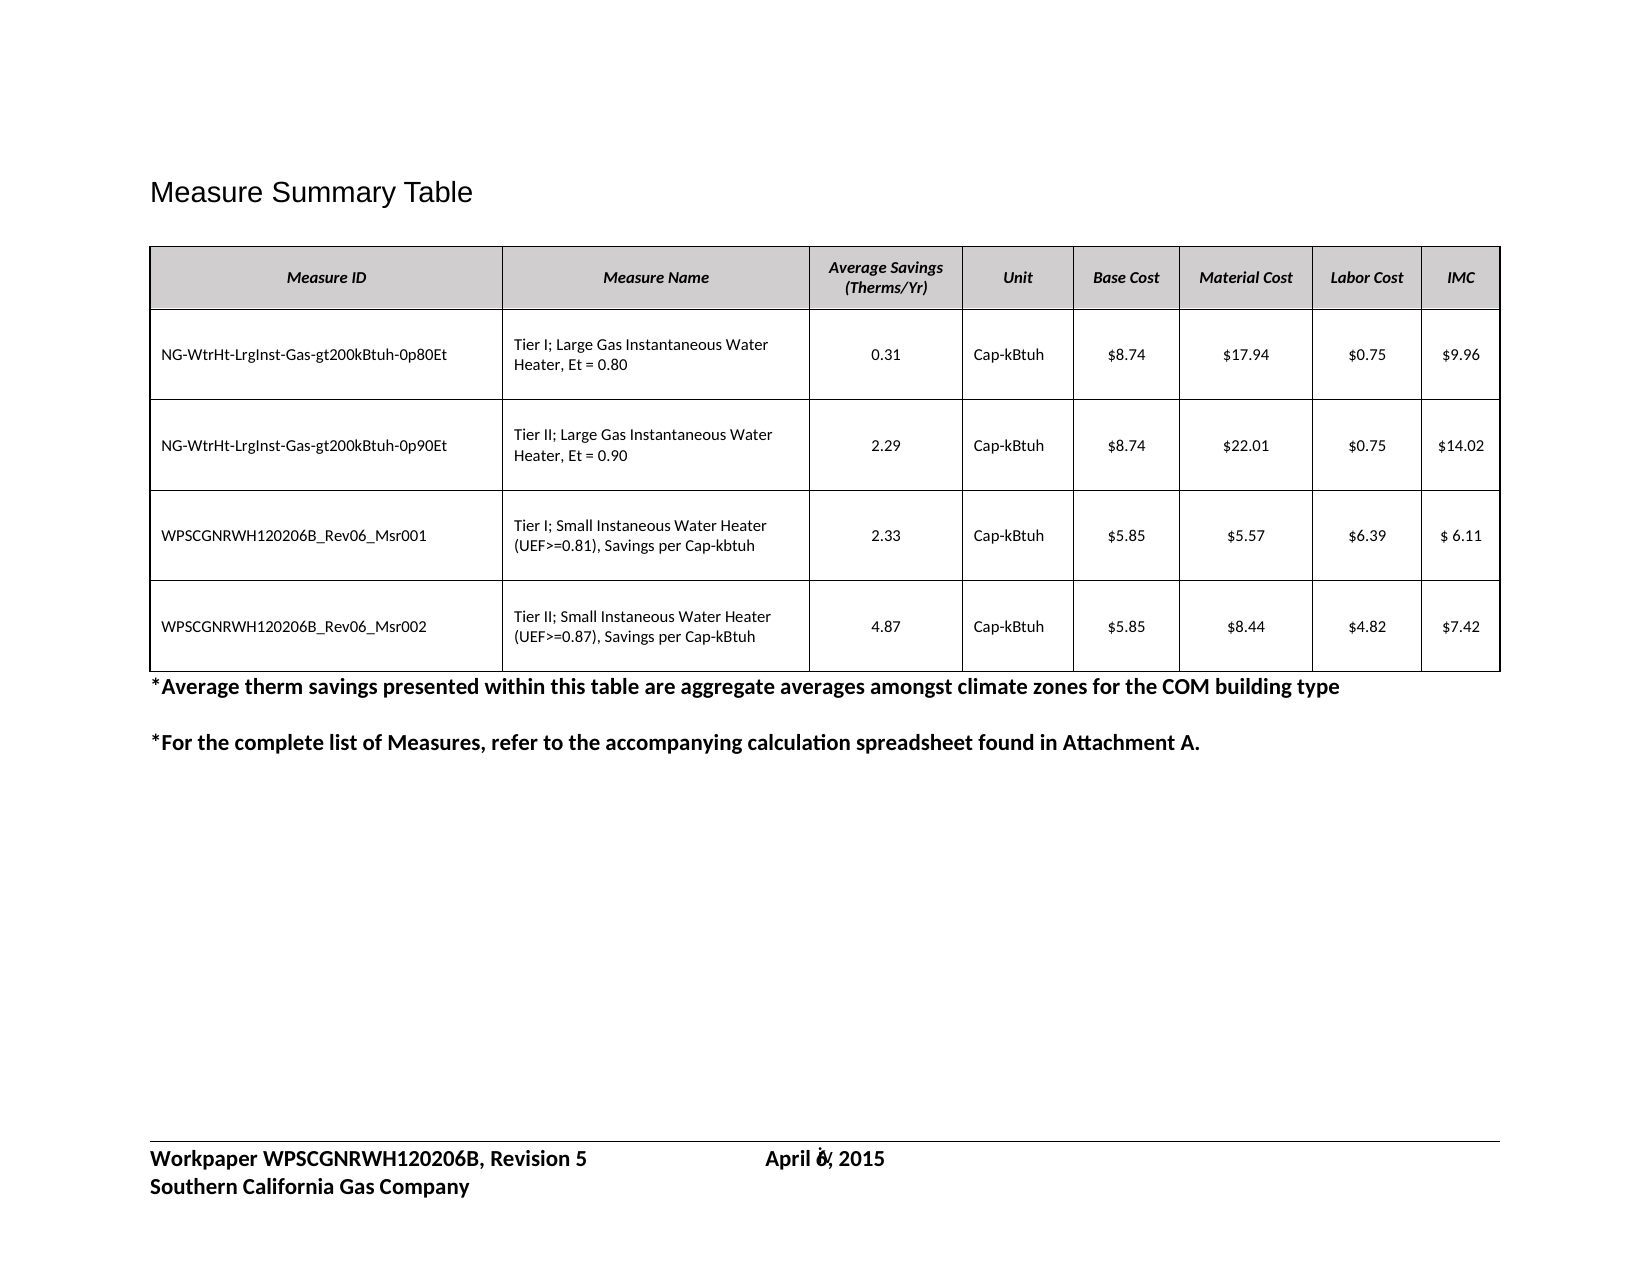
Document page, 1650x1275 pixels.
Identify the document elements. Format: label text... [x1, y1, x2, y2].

table_cell 4.87 [810, 581, 962, 671]
table_header Base Cost [1074, 247, 1179, 308]
table_cell NG-WtrHt-LrgInst-Gas-gt200kBtuh-0p90Et [151, 400, 502, 490]
table_cell $5.85 [1074, 491, 1179, 580]
table_cell Cap-kBtuh [963, 400, 1073, 490]
table_cell Cap-kBtuh [963, 491, 1073, 580]
table_cell Tier I; Large Gas Instantaneous Water Heater, Et = 0.80 [503, 310, 809, 399]
table_header Labor Cost [1313, 247, 1421, 308]
table_cell $22.01 [1180, 400, 1312, 490]
table_header Material Cost [1180, 247, 1312, 308]
table_cell $0.75 [1313, 400, 1421, 490]
table_cell WPSCGNRWH120206B_Rev06_Msr001 [151, 491, 502, 580]
text *For the complete list of Measures, refer to the accompanying calculation spreadsheet found in Attachment A. [150, 728, 1500, 756]
table_cell $6.39 [1313, 491, 1421, 580]
text *Average therm savings presented within this table are aggregate averages amongst climate zones for the COM building type [150, 672, 1500, 700]
table_cell $9.96 [1422, 310, 1499, 399]
table_cell $8.74 [1074, 310, 1179, 399]
table_cell $17.94 [1180, 310, 1312, 399]
table_cell Tier I; Small Instaneous Water Heater (UEF>=0.81), Savings per Cap-kbtuh [503, 491, 809, 580]
table_cell 2.29 [810, 400, 962, 490]
table_cell $0.75 [1313, 310, 1421, 399]
table_cell WPSCGNRWH120206B_Rev06_Msr002 [151, 581, 502, 671]
table_cell $4.82 [1313, 581, 1421, 671]
table_cell 2.33 [810, 491, 962, 580]
table_header Unit [963, 247, 1073, 308]
table_cell $14.02 [1422, 400, 1499, 490]
table_cell $5.85 [1074, 581, 1179, 671]
table_header Measure ID [151, 247, 502, 308]
table_cell Cap-kBtuh [963, 581, 1073, 671]
table_cell $8.44 [1180, 581, 1312, 671]
table_cell $7.42 [1422, 581, 1499, 671]
table_cell $5.57 [1180, 491, 1312, 580]
table_cell NG-WtrHt-LrgInst-Gas-gt200kBtuh-0p80Et [151, 310, 502, 399]
text Measure Summary Table [150, 175, 1500, 208]
table_header Average Savings (Therms/Yr) [810, 247, 962, 308]
table_cell $ 6.11 [1422, 491, 1499, 580]
table_cell Cap-kBtuh [963, 310, 1073, 399]
table_cell $8.74 [1074, 400, 1179, 490]
table_header IMC [1422, 247, 1499, 308]
table_cell Tier II; Small Instaneous Water Heater (UEF>=0.87), Savings per Cap-kBtuh [503, 581, 809, 671]
table_cell 0.31 [810, 310, 962, 399]
table_header Measure Name [503, 247, 809, 308]
table_cell Tier II; Large Gas Instantaneous Water Heater, Et = 0.90 [503, 400, 809, 490]
